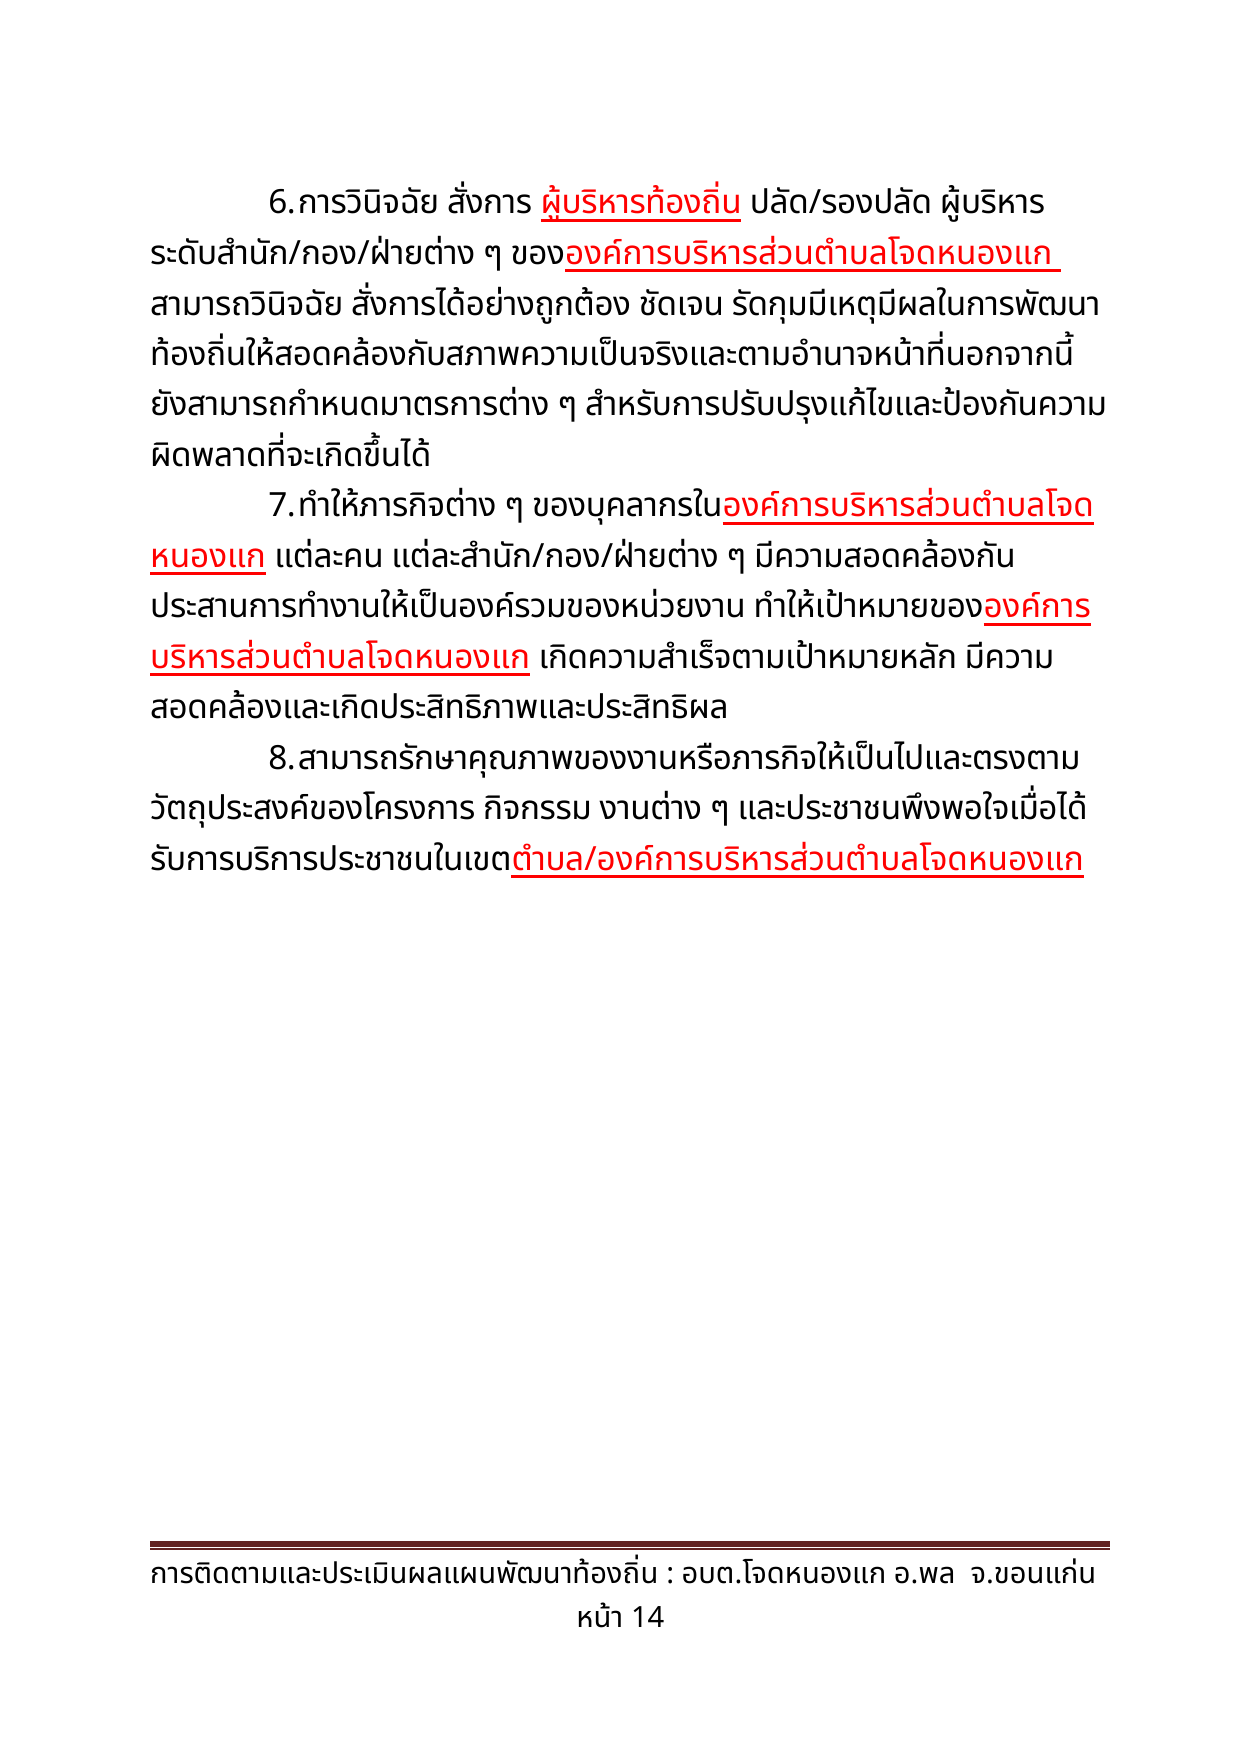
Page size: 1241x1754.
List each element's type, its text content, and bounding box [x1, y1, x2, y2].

text 8. สามารถรักษาคุณภาพของงานหรือภารกิจให้เป็นไปและตรงตามวัตถุประสงค์ของโครงการ กิจกรรม งานต่าง ๆ และประชาชนพึงพอใจเมื่อได้รับการบริการประชาชนในเขตตำบล/องค์การบริหารส่วนตำบลโจดหนองแก [150, 734, 1110, 885]
text 6. การวินิจฉัย สั่งการ ผู้บริหารท้องถิ่น ปลัด/รองปลัด ผู้บริหารระดับสำนัก/กอง/ฝ่ายต่าง ๆ ขององค์การบริหารส่วนตำบลโจดหนองแก สามารถวินิจฉัย สั่งการได้อย่างถูกต้อง ชัดเจน รัดกุมมีเหตุมีผลในการพัฒนาท้องถิ่นให้สอดคล้องกับสภาพความเป็นจริงและตามอำนาจหน้าที่นอกจากนี้ยังสามารถกำหนดมาตรการต่าง ๆ สำหรับการปรับปรุงแก้ไขและป้องกันความผิดพลาดที่จะเกิดขึ้นได้ [150, 178, 1110, 481]
text 7. ทำให้ภารกิจต่าง ๆ ของบุคลากรในองค์การบริหารส่วนตำบลโจดหนองแก แต่ละคน แต่ละสำนัก/กอง/ฝ่ายต่าง ๆ มีความสอดคล้องกัน ประสานการทำงานให้เป็นองค์รวมของหน่วยงาน ทำให้เป้าหมายขององค์การบริหารส่วนตำบลโจดหนองแก เกิดความสำเร็จตามเป้าหมายหลัก มีความสอดคล้องและเกิดประสิทธิภาพและประสิทธิผล [150, 481, 1110, 734]
